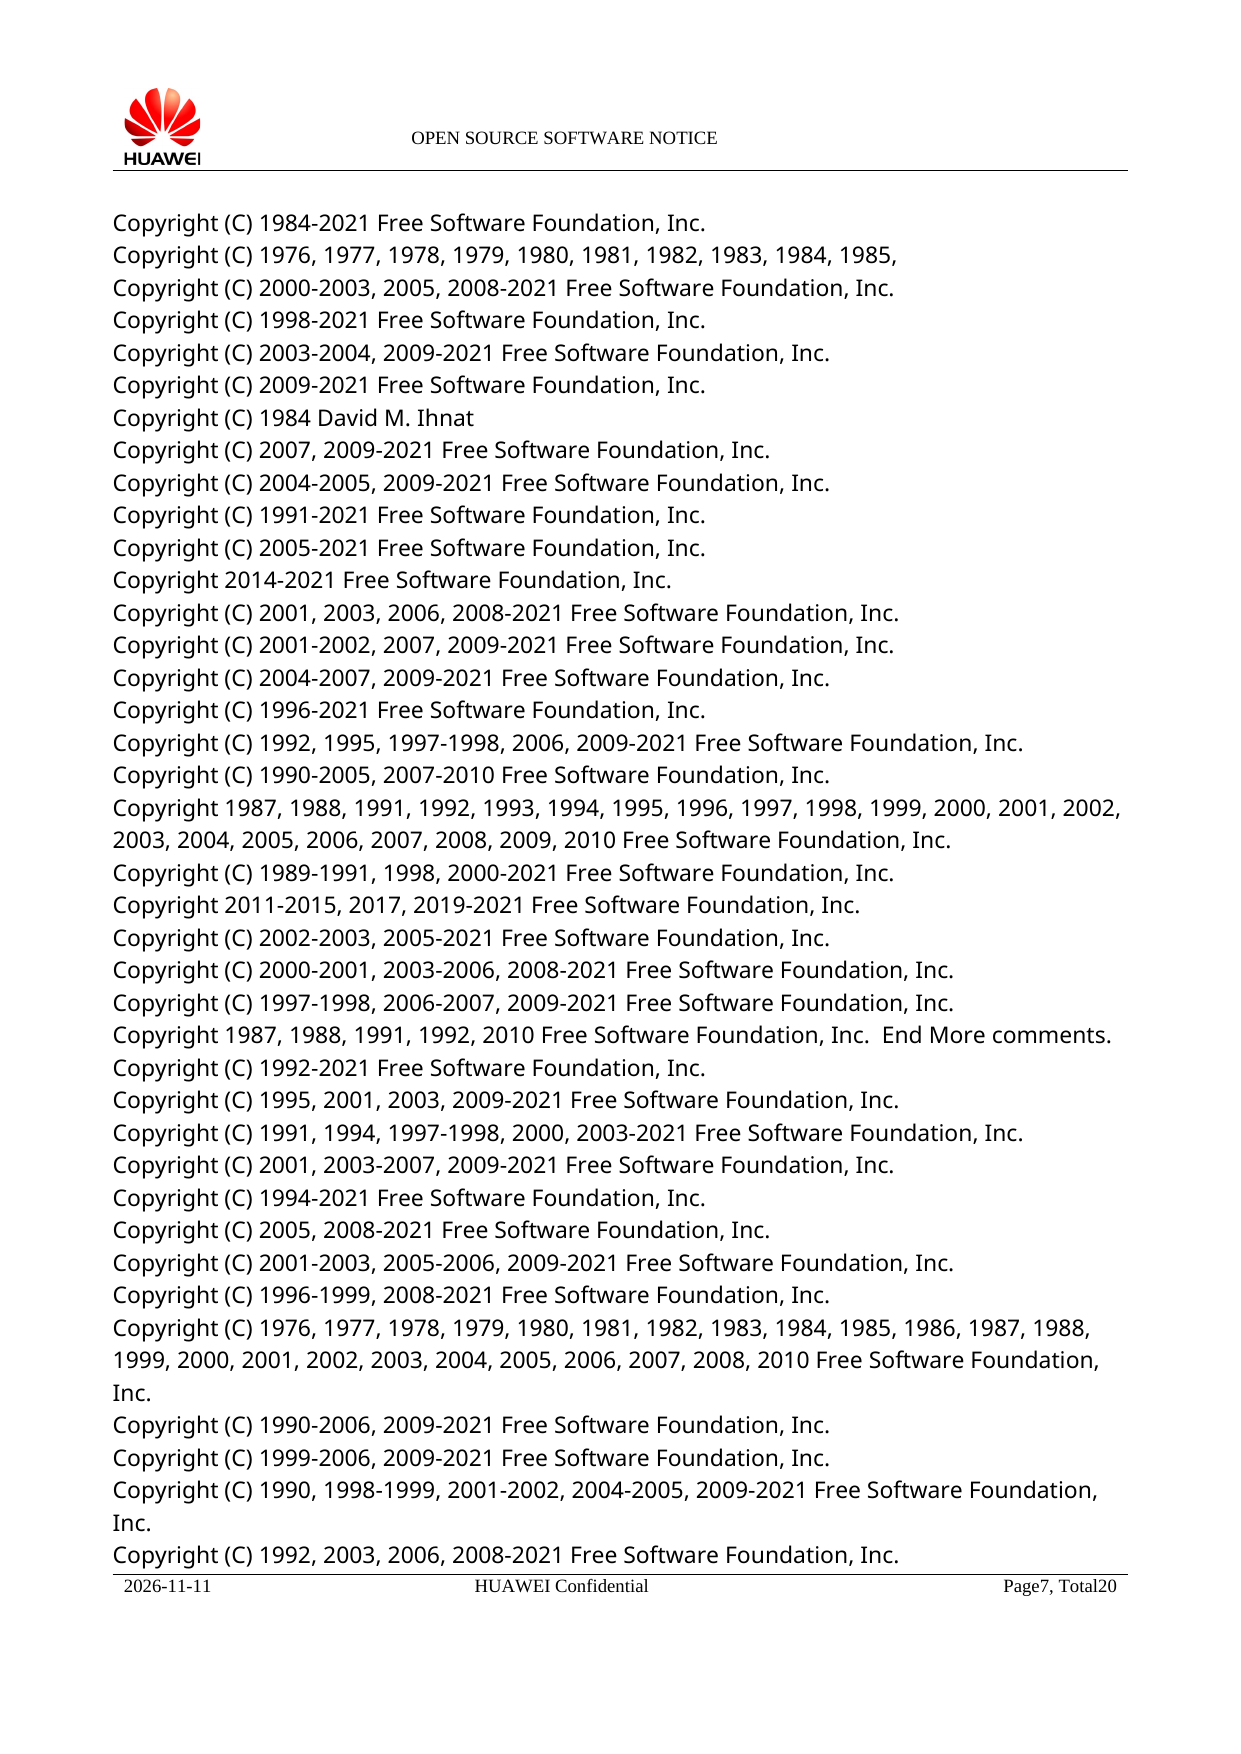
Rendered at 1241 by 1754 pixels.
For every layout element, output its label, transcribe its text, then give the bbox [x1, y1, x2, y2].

picture [124, 88, 201, 165]
